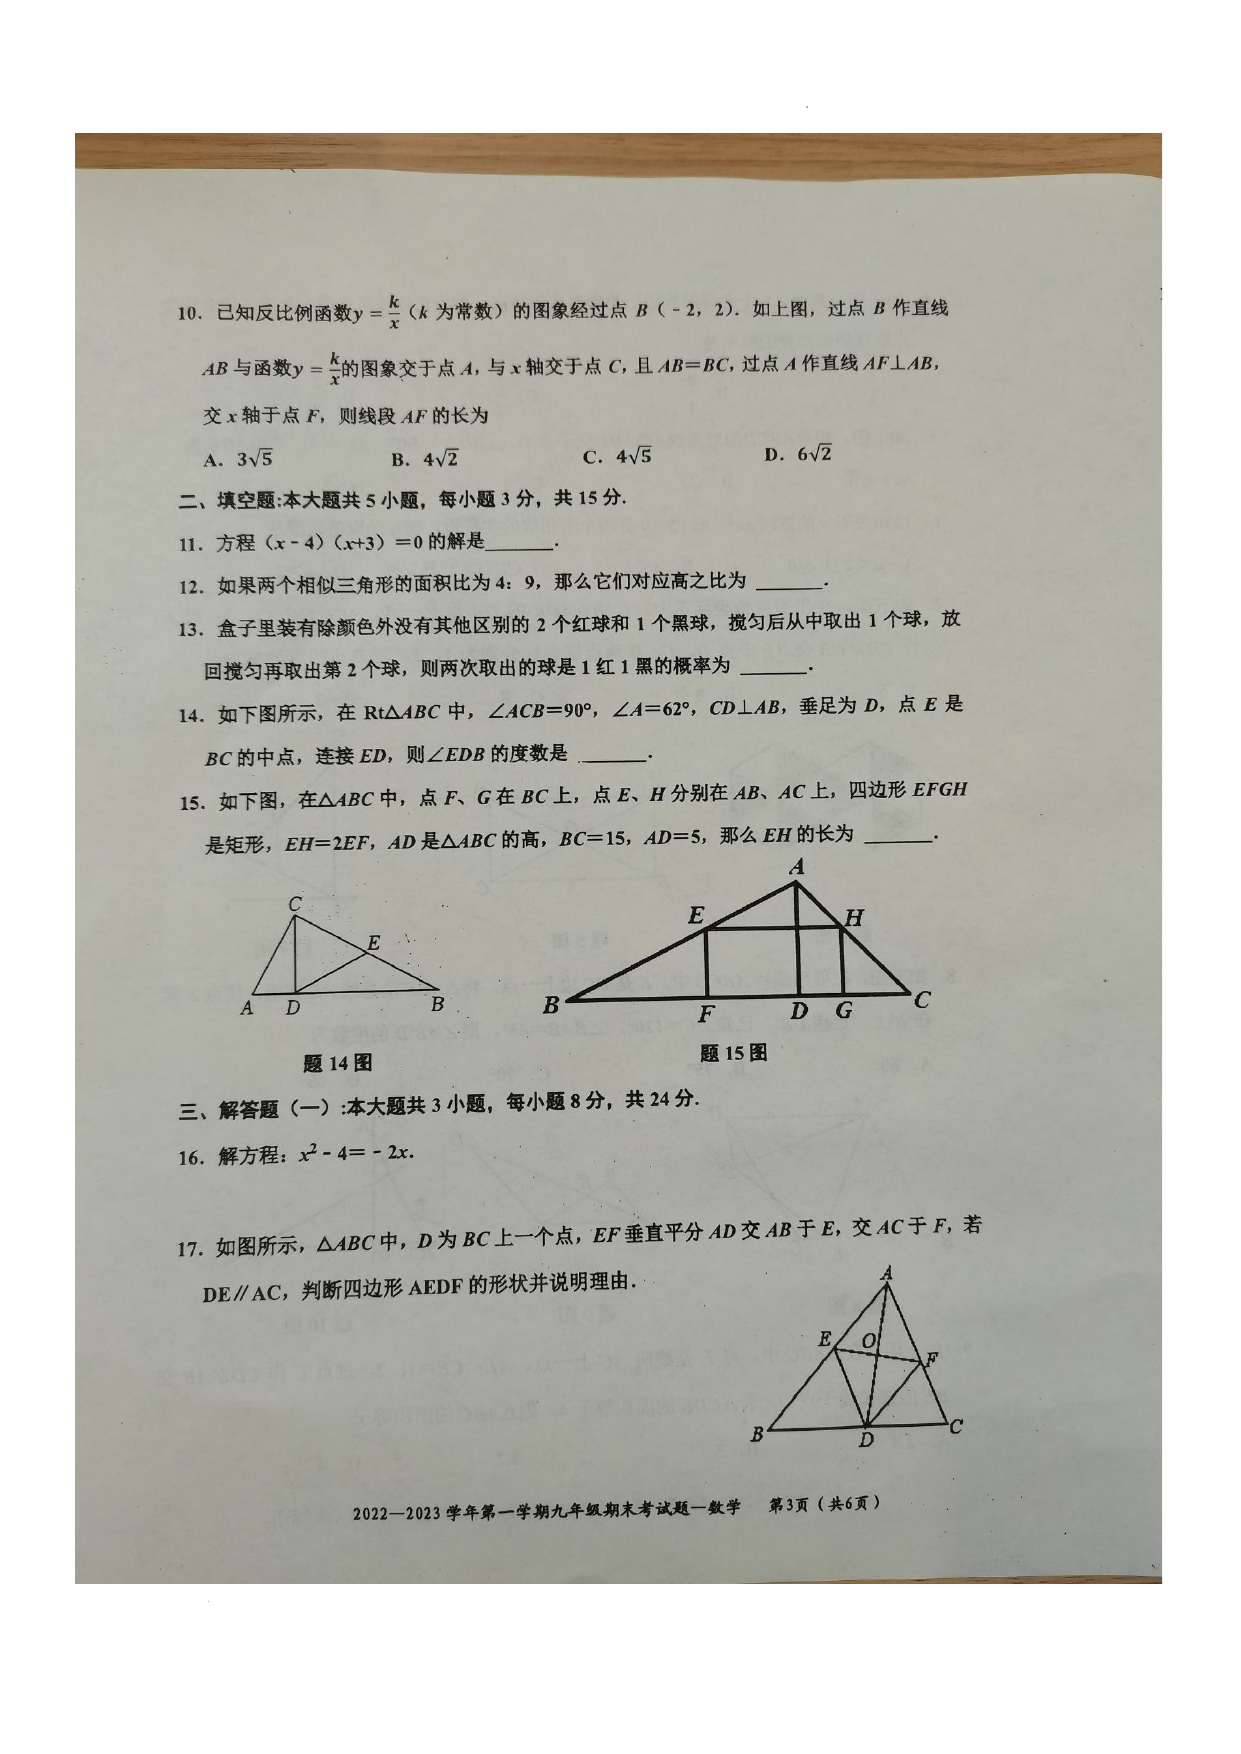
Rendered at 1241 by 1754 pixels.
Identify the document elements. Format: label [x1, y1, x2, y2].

picture [75, 133, 1163, 1584]
